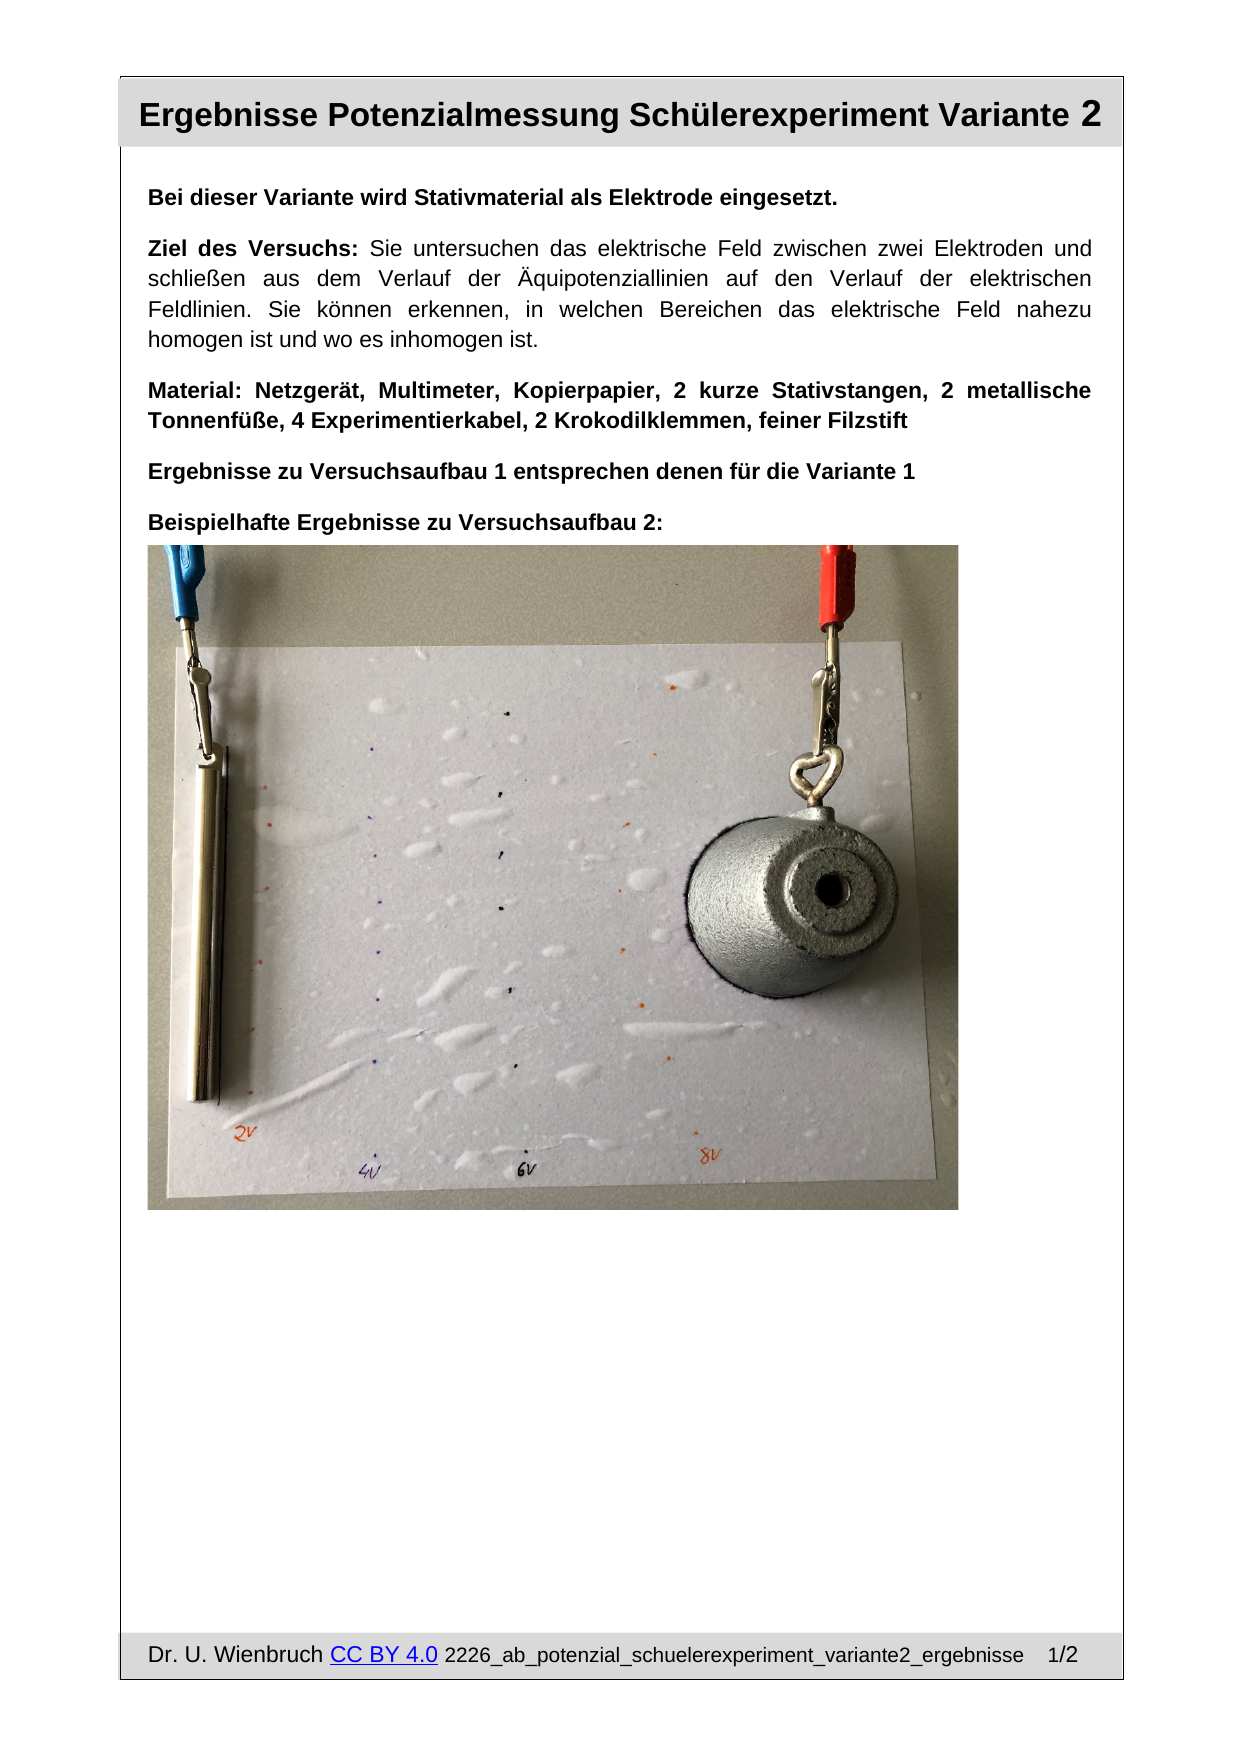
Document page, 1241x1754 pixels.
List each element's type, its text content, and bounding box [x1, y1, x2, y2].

text Ergebnisse zu Versuchsaufbau 1 entsprechen denen für die Variante 1 [148, 458, 1093, 484]
text Beispielhafte Ergebnisse zu Versuchsaufbau 2: [148, 509, 1093, 535]
picture [147, 545, 959, 1210]
text Bei dieser Variante wird Stativmaterial als Elektrode eingesetzt. [148, 184, 1093, 210]
text Ziel des Versuchs: Sie untersuchen das elektrische Feld zwischen zwei Elektroden und schließen aus dem Verlauf der Äquipotenziallinien auf den Verlauf der elektrischen Feldlinien. Sie können erkennen, in welchen Bereichen das elektrische Feld nahezu homogen ist und wo es inhomogen ist. [148, 235, 1093, 352]
text Material: Netzgerät, Multimeter, Kopierpapier, 2 kurze Stativstangen, 2 metallische Tonnenfüße, 4 Experimentierkabel, 2 Krokodilklemmen, feiner Filzstift [148, 377, 1093, 433]
